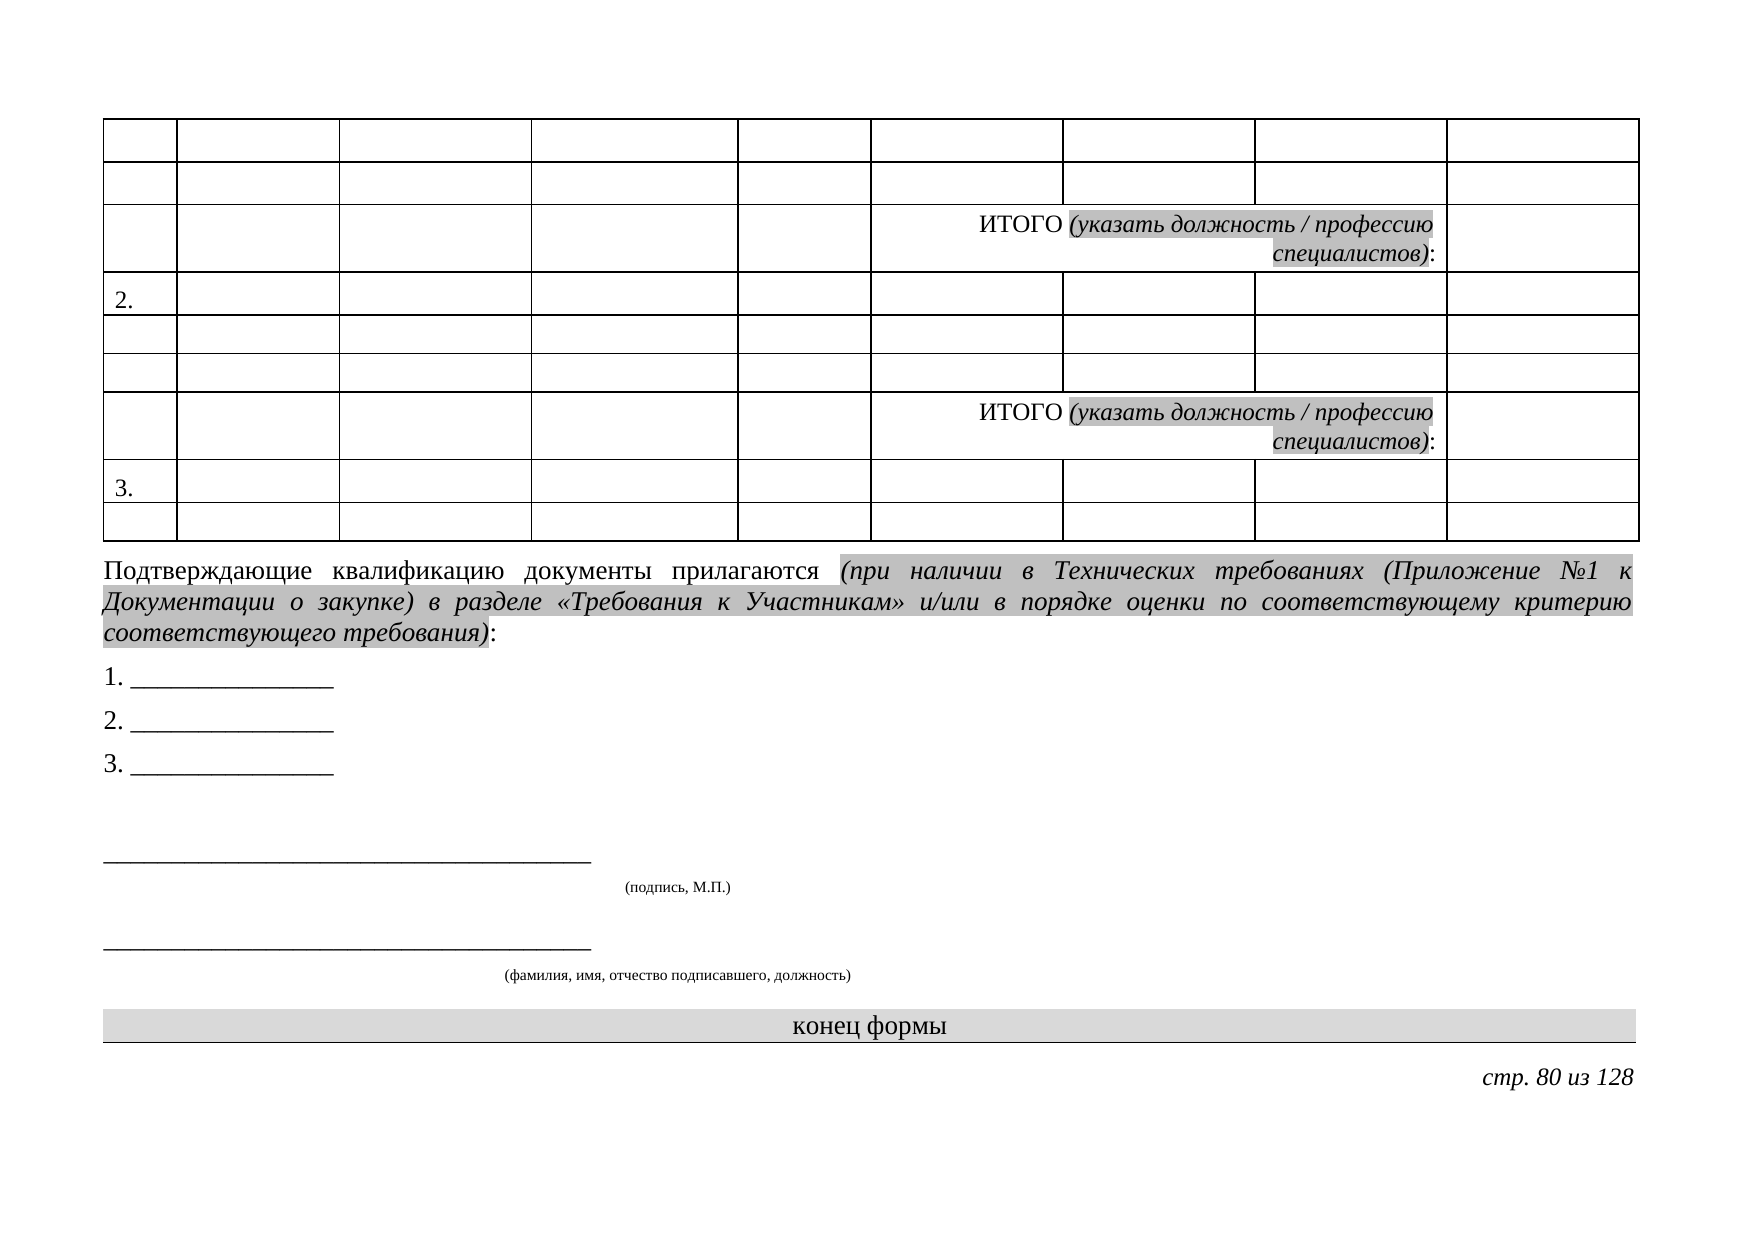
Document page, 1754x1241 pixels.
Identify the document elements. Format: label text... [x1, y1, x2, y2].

table_cell [1064, 273, 1254, 314]
table_cell [178, 273, 339, 314]
table_cell [178, 393, 339, 459]
table_cell ИТОГО (указать должность / профессию специалистов): [872, 393, 1446, 459]
table_cell [1448, 273, 1638, 314]
table_cell [104, 273, 176, 314]
table_cell [1448, 460, 1638, 501]
table_cell [1064, 354, 1254, 391]
table_cell [872, 460, 1062, 501]
table_cell [1448, 163, 1638, 204]
table_cell [1448, 205, 1638, 271]
table_cell [532, 316, 737, 353]
text конец формы [103, 1009, 1636, 1042]
table_cell [1256, 163, 1446, 204]
table_cell [872, 120, 1062, 161]
table_cell [178, 205, 339, 271]
table_cell [1256, 503, 1446, 540]
table_cell [1256, 460, 1446, 501]
table_cell [1064, 120, 1254, 161]
table_cell [178, 354, 339, 391]
table_cell [532, 205, 737, 271]
text 1. _______________ [103, 660, 1636, 691]
table_cell [340, 273, 531, 314]
table_cell [1448, 120, 1638, 161]
table_cell [104, 354, 176, 391]
table_cell [104, 163, 176, 204]
table_cell [1448, 316, 1638, 353]
table_cell [178, 503, 339, 540]
table_cell [104, 460, 176, 501]
table_cell [739, 163, 870, 204]
table_cell [340, 503, 531, 540]
table_cell [340, 354, 531, 391]
table_cell [532, 163, 737, 204]
table_cell [178, 163, 339, 204]
table_cell [104, 120, 176, 161]
table_cell [532, 460, 737, 501]
table_cell [532, 503, 737, 540]
table_cell [739, 273, 870, 314]
table_cell [739, 460, 870, 501]
table_cell [872, 503, 1062, 540]
text (подпись, М.П.) [103, 878, 1252, 909]
table_cell [178, 316, 339, 353]
table_cell [872, 354, 1062, 391]
table_cell [1256, 120, 1446, 161]
table_cell [1064, 316, 1254, 353]
table_cell [739, 316, 870, 353]
table_cell [532, 273, 737, 314]
table_cell ИТОГО (указать должность / профессию специалистов): [872, 205, 1446, 271]
table_cell [340, 316, 531, 353]
table_cell [104, 205, 176, 271]
table_cell [739, 120, 870, 161]
table_cell [1064, 163, 1254, 204]
text (фамилия, имя, отчество подписавшего, должность) [103, 966, 1252, 997]
table_cell [104, 393, 176, 459]
table_cell [104, 316, 176, 353]
table_cell [1064, 460, 1254, 501]
table_cell [340, 163, 531, 204]
table_cell [739, 205, 870, 271]
table_cell [178, 120, 339, 161]
table_cell [872, 163, 1062, 204]
table_cell [1448, 393, 1638, 459]
text 3. _______________ [103, 747, 1636, 778]
table_cell [1064, 503, 1254, 540]
table_cell [532, 354, 737, 391]
text ____________________________________ [103, 835, 1636, 866]
table_cell [872, 316, 1062, 353]
table_cell [1256, 354, 1446, 391]
table_cell [340, 460, 531, 501]
table_cell [739, 354, 870, 391]
table_cell [340, 205, 531, 271]
table_cell [532, 393, 737, 459]
table_cell [872, 273, 1062, 314]
table_cell [340, 120, 531, 161]
table_cell [1448, 354, 1638, 391]
text Подтверждающие квалификацию документы прилагаются (при наличии в Технических требованиях (Приложение №1 к Документации о закупке) в разделе «Требования к Участникам» и/или в порядке оценки по соответствующему критерию соответствующего требования): [489, 554, 1636, 648]
table_cell [532, 120, 737, 161]
table_cell [739, 393, 870, 459]
table_cell [1448, 503, 1638, 540]
table_cell [340, 393, 531, 459]
table_cell [104, 503, 176, 540]
table_cell [1256, 316, 1446, 353]
text Подтверждающие квалификацию документы прилагаются (при наличии в Технических требованиях (Приложение №1 к Документации о закупке) в разделе «Требования к Участникам» и/или в порядке оценки по соответствующему критерию соответствующего требования): [103, 554, 840, 585]
text ____________________________________ [103, 922, 1636, 953]
text 2. _______________ [103, 704, 1636, 735]
table_cell [178, 460, 339, 501]
table_cell [1256, 273, 1446, 314]
table_cell [739, 503, 870, 540]
